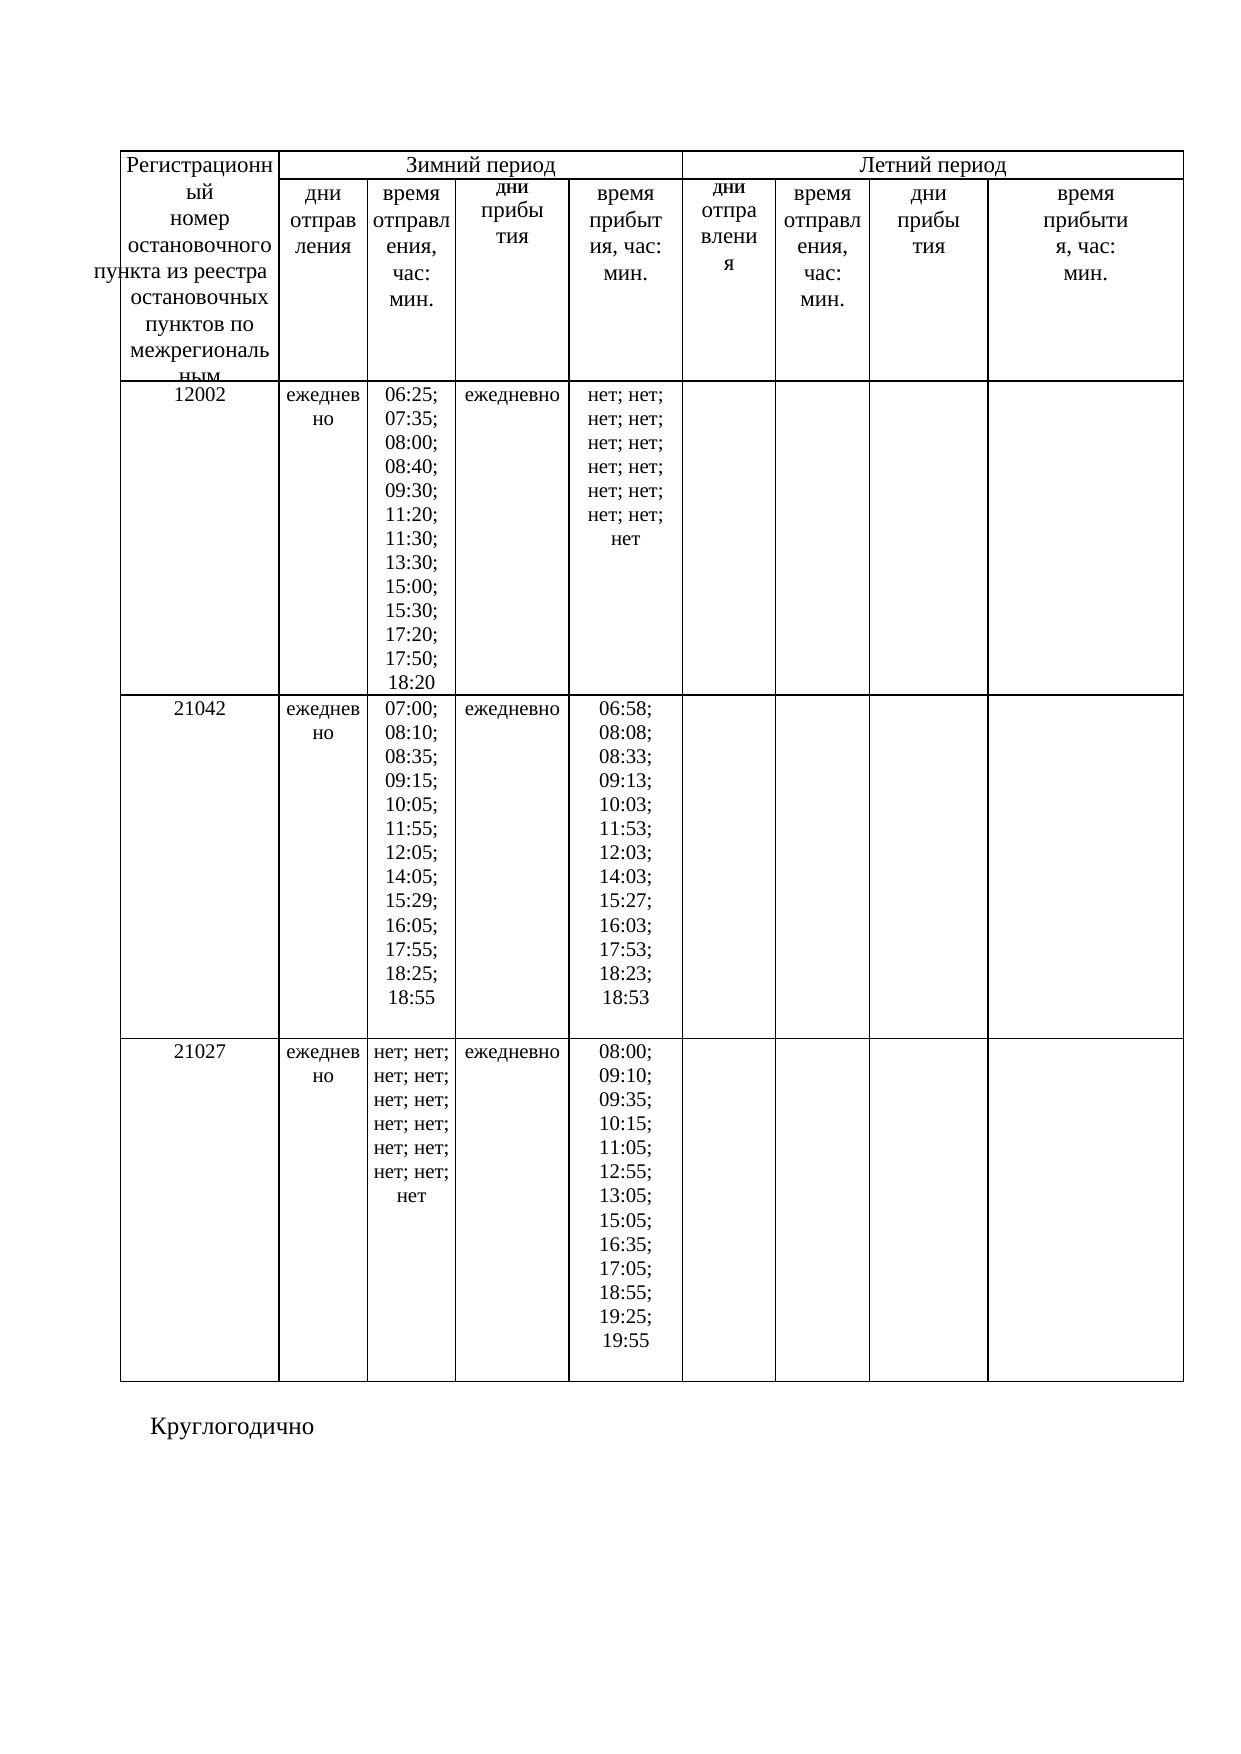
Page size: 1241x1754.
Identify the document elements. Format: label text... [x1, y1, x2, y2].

text Круглогодично [150, 1411, 1090, 1440]
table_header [121, 152, 278, 380]
table_cell ежедневно [280, 1039, 367, 1381]
table_cell дни прибы тия [870, 180, 987, 380]
table_cell [683, 1039, 775, 1381]
table_cell 21042 [121, 696, 278, 1037]
table_header Зимний период [280, 152, 682, 178]
table_cell время прибыти я, час: мин. [989, 180, 1183, 380]
table_cell время отправл ения, час: мин. [776, 180, 869, 380]
table_cell время прибыт ия, час: мин. [570, 180, 682, 380]
table_cell 12002 [121, 382, 278, 694]
table_cell [870, 1039, 987, 1381]
table_cell ежедневно [280, 382, 367, 694]
table_cell ДНИ отпра влени я [683, 180, 775, 380]
table_cell ДНИ прибы тия [456, 180, 568, 380]
table_cell [870, 382, 987, 694]
table_cell [776, 696, 869, 1037]
table_cell нет; нет; нет; нет; нет; нет; нет; нет; нет; нет; нет; нет; нет [368, 1039, 455, 1381]
table_cell ежедневно [456, 696, 568, 1037]
table_cell [870, 696, 987, 1037]
table_cell время отправл ения, час: мин. [368, 180, 455, 380]
table_cell 08:00; 09:10; 09:35; 10:15; 11:05; 12:55; 13:05; 15:05; 16:35; 17:05; 18:55; 19:25; 19:55 [570, 1039, 682, 1381]
table_cell [683, 382, 775, 694]
table_cell нет; нет; нет; нет; нет; нет; нет; нет; нет; нет; нет; нет; нет [570, 382, 682, 694]
table_cell [989, 696, 1183, 1037]
table_cell ежедневно [280, 696, 367, 1037]
table_cell ежедневно [456, 382, 568, 694]
table_cell дни отправ ления [280, 180, 367, 380]
table_cell [683, 696, 775, 1037]
table_cell 06:58; 08:08; 08:33; 09:13; 10:03; 11:53; 12:03; 14:03; 15:27; 16:03; 17:53; 18:23; 18:53 [570, 696, 682, 1037]
table_cell [989, 382, 1183, 694]
table_header Летний период [683, 152, 1183, 178]
table_cell [989, 1039, 1183, 1381]
table_cell 21027 [121, 1039, 278, 1381]
table_cell 07:00; 08:10; 08:35; 09:15; 10:05; 11:55; 12:05; 14:05; 15:29; 16:05; 17:55; 18:25; 18:55 [368, 696, 455, 1037]
table_cell ежедневно [456, 1039, 568, 1381]
table_cell 06:25; 07:35; 08:00; 08:40; 09:30; 11:20; 11:30; 13:30; 15:00; 15:30; 17:20; 17:50; 18:20 [368, 382, 455, 694]
table_cell [776, 382, 869, 694]
table_cell [776, 1039, 869, 1381]
